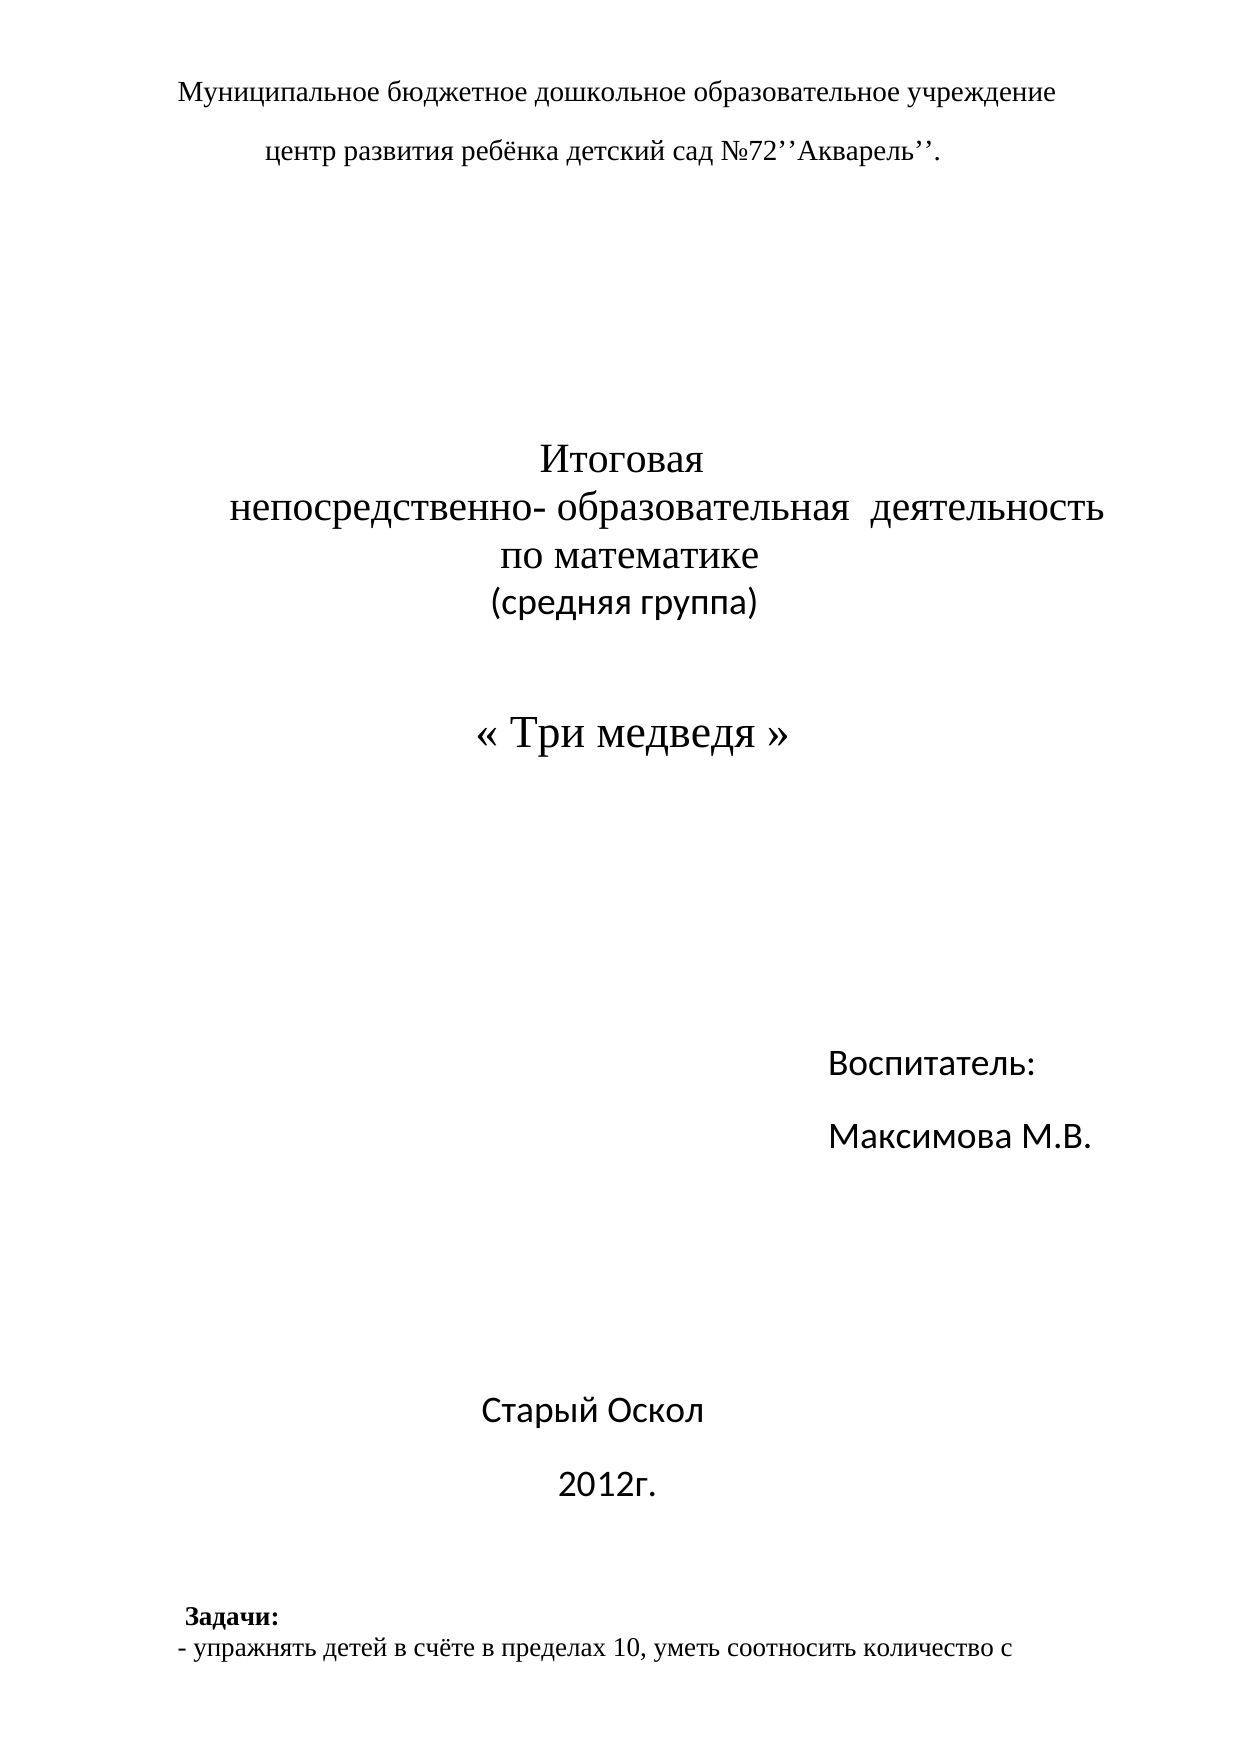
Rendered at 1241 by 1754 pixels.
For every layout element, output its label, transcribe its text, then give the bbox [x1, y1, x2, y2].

text « Три медведя » [177, 704, 1152, 757]
text по математике [177, 530, 1152, 578]
text Воспитатель: [177, 1039, 1152, 1084]
text (средняя группа) [177, 578, 1152, 623]
text 2012г. [177, 1459, 1152, 1505]
text Итоговая [177, 434, 1152, 482]
text центр развития ребёнка детский сад №72’’Акварель’’. [177, 133, 1152, 167]
text Максимова М.В. [177, 1112, 1152, 1158]
text - упражнять детей в счёте в пределах 10, уметь соотносить количество с [177, 1631, 1152, 1662]
text Муниципальное бюджетное дошкольное образовательное учреждение [177, 74, 1152, 107]
text Задачи: [177, 1600, 1152, 1631]
text Старый Оскол [177, 1386, 1152, 1432]
text непосредственно- образовательная деятельность [177, 482, 1152, 530]
